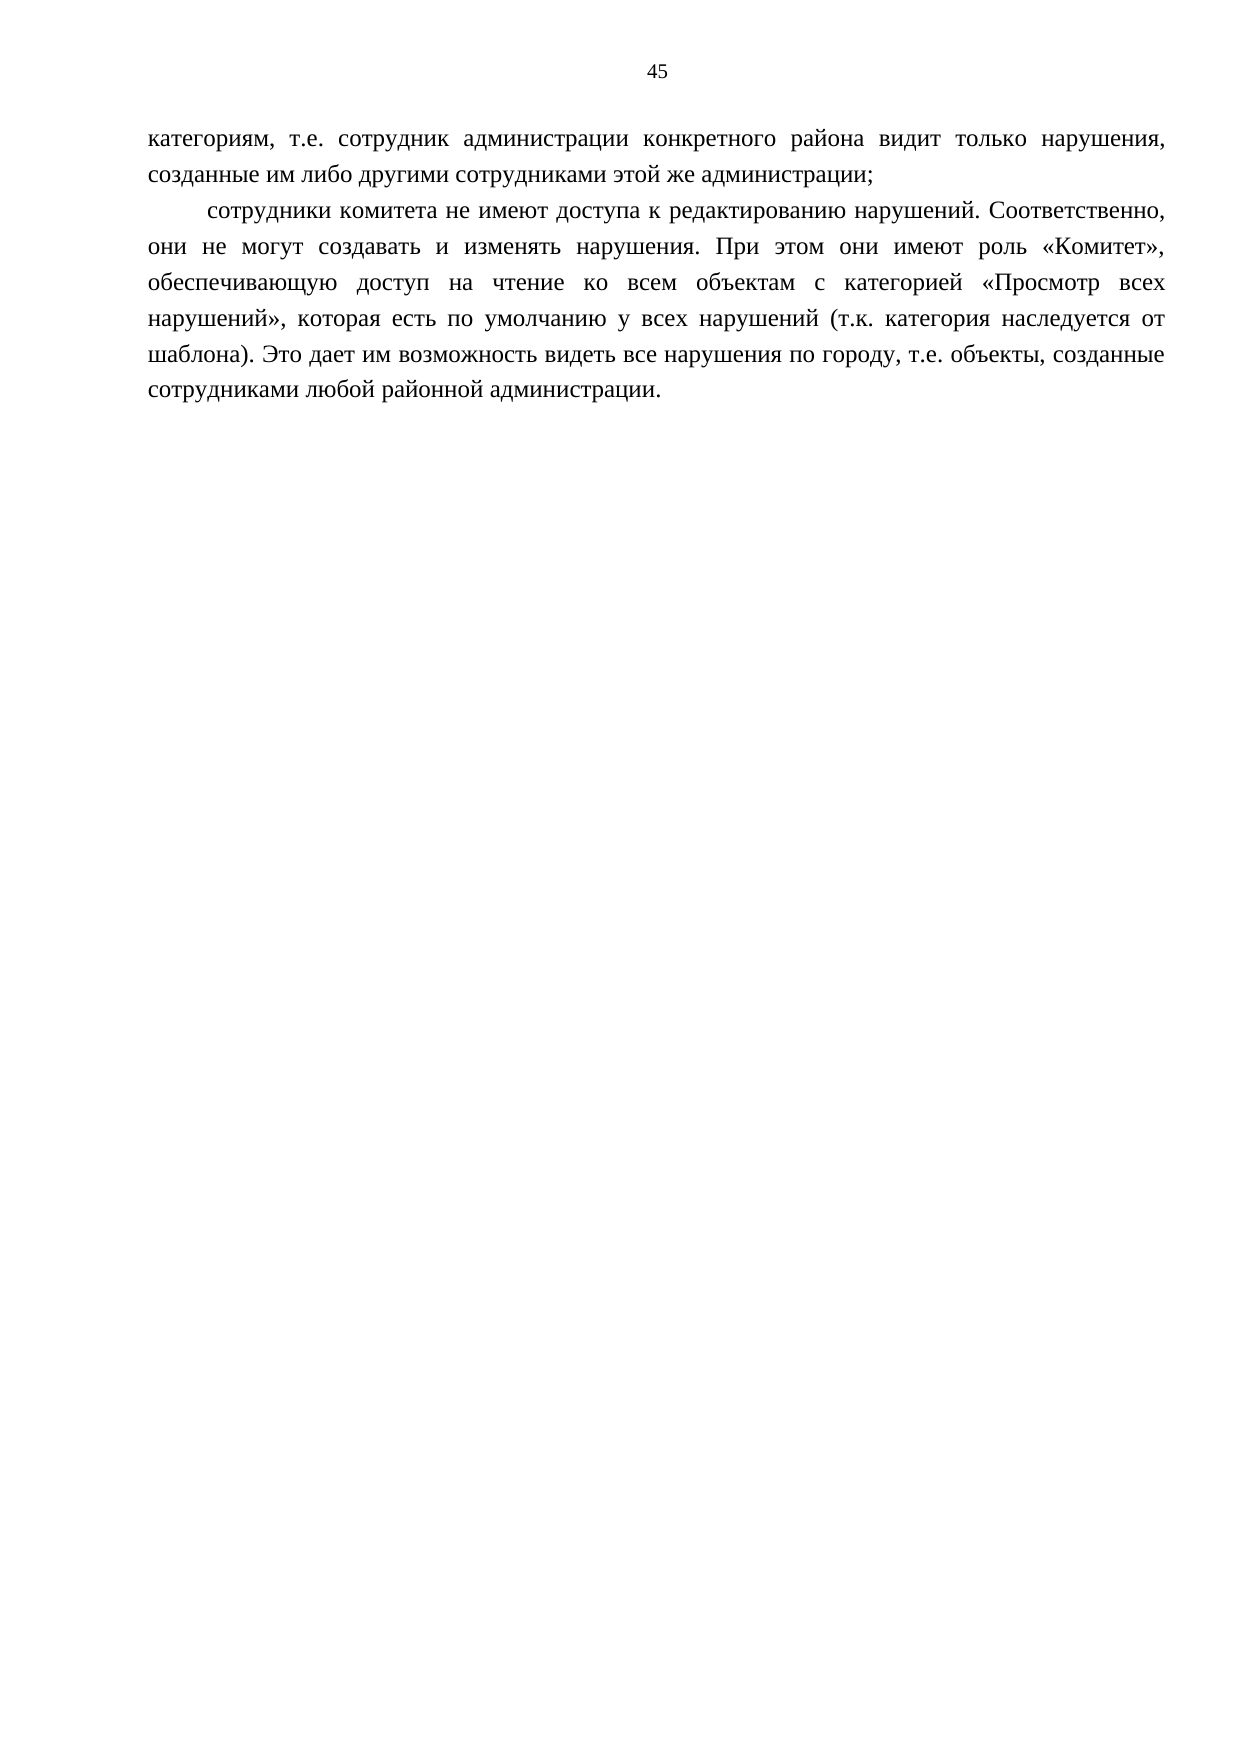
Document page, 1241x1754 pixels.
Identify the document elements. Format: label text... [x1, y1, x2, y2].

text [148, 123, 1167, 188]
text сотрудники комитета не имеют доступа к редактированию нарушений. Соответственно, они не могут создавать и изменять нарушения. При этом они имеют роль «Комитет», обеспечивающую доступ на чтение ко всем объектам с категорией «Просмотр всех нарушений», которая есть по умолчанию у всех нарушений (т.к. категория наследуется от шаблона). Это дает им возможность видеть все нарушения по городу, т.е. объекты, созданные сотрудниками любой районной администрации. [148, 195, 1167, 403]
